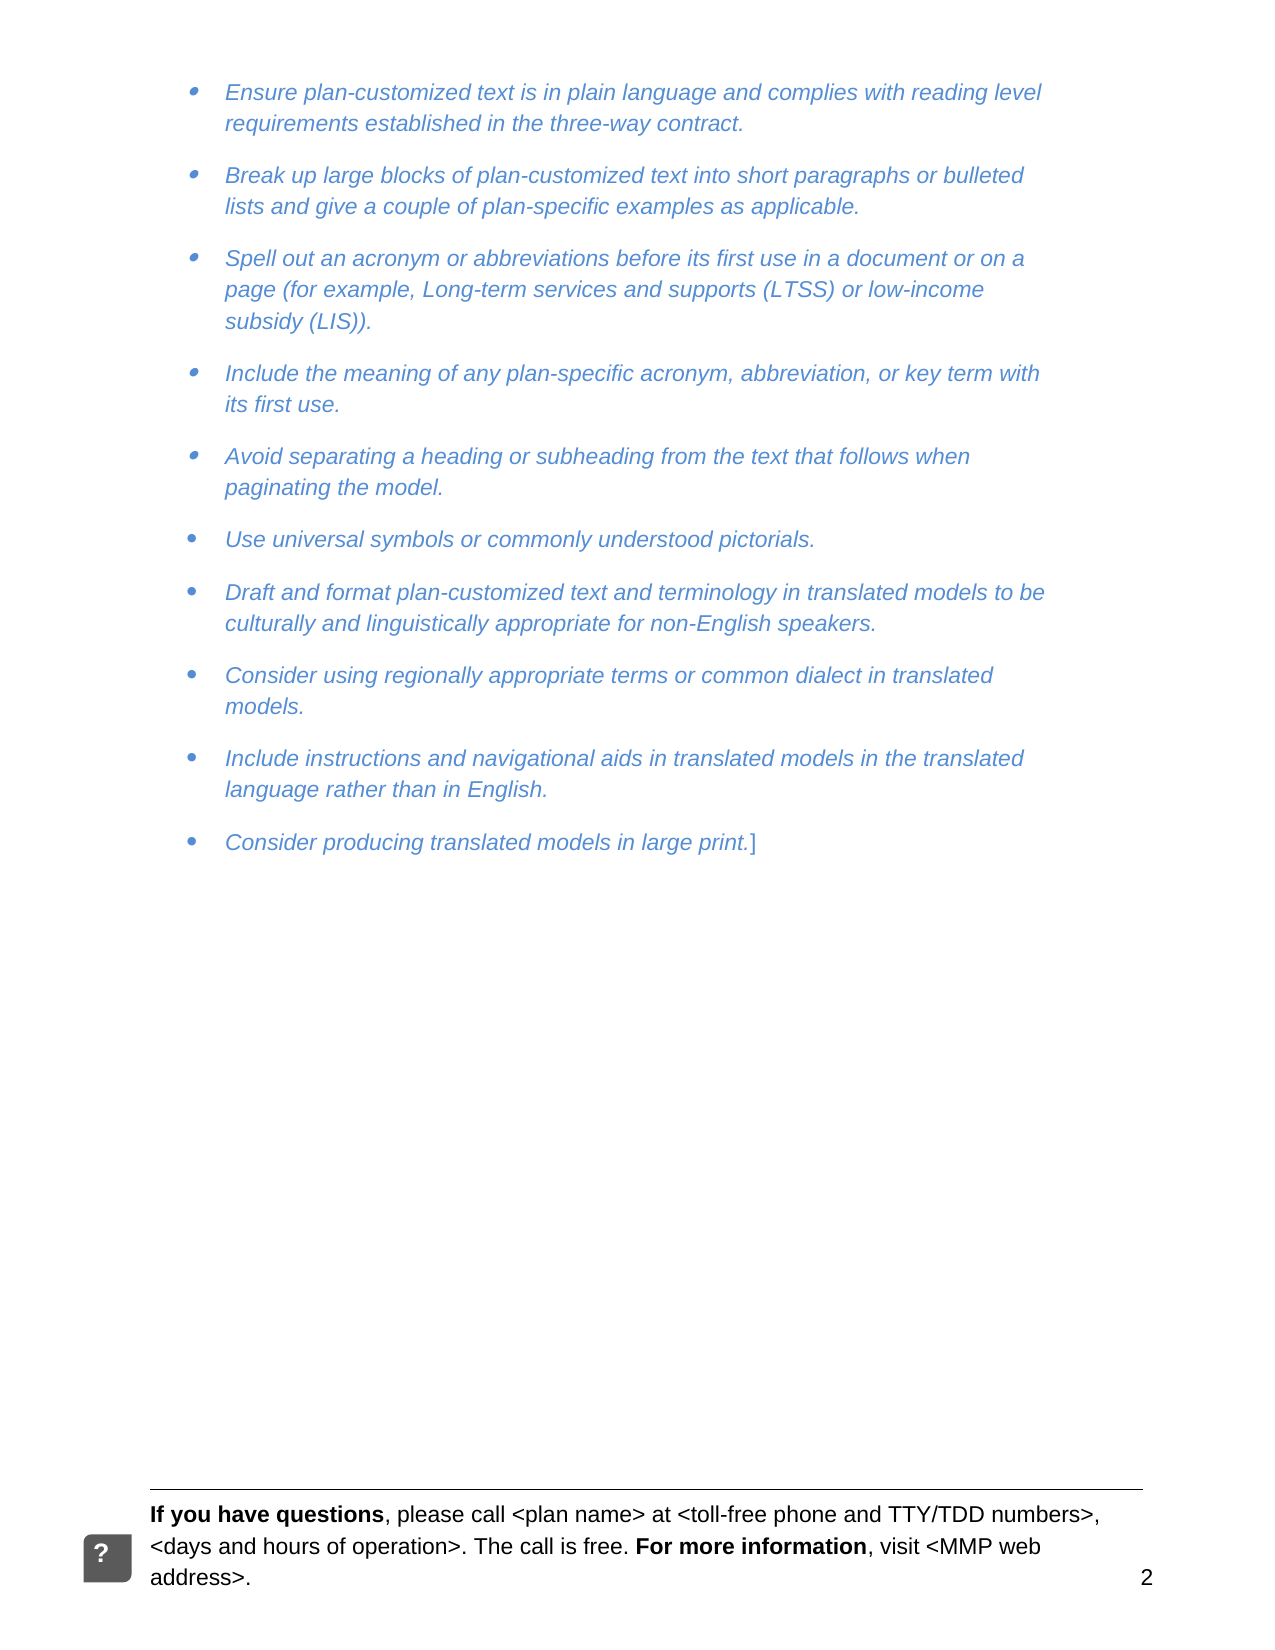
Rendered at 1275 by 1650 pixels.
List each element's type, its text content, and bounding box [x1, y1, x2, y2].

list Consider using regionally appropriate terms or common dialect in translated models. [187, 658, 1068, 721]
list Avoid separating a heading or subheading from the text that follows when paginating the model. [187, 439, 1068, 502]
list Include the meaning of any plan-specific acronym, abbreviation, or key term with its first use. [187, 356, 1068, 419]
list Draft and format plan-customized text and terminology in translated models to be culturally and linguistically appropriate for non-English speakers. [187, 575, 1068, 637]
list Use universal symbols or commonly understood pictorials. [187, 523, 1068, 554]
list Ensure plan-customized text is in plain language and complies with reading level requirements established in the three-way contract. [187, 75, 1068, 137]
list Break up large blocks of plan-customized text into short paragraphs or bulleted lists and give a couple of plan-specific examples as applicable. [187, 158, 1068, 221]
list Consider producing translated models in large print.] [187, 825, 1068, 856]
list Include instructions and navigational aids in translated models in the translated language rather than in English. [187, 742, 1068, 804]
list Spell out an acronym or abbreviations before its first use in a document or on a page (for example, Long-term services and supports (LTSS) or low-income subsidy (LIS)). [187, 242, 1068, 335]
